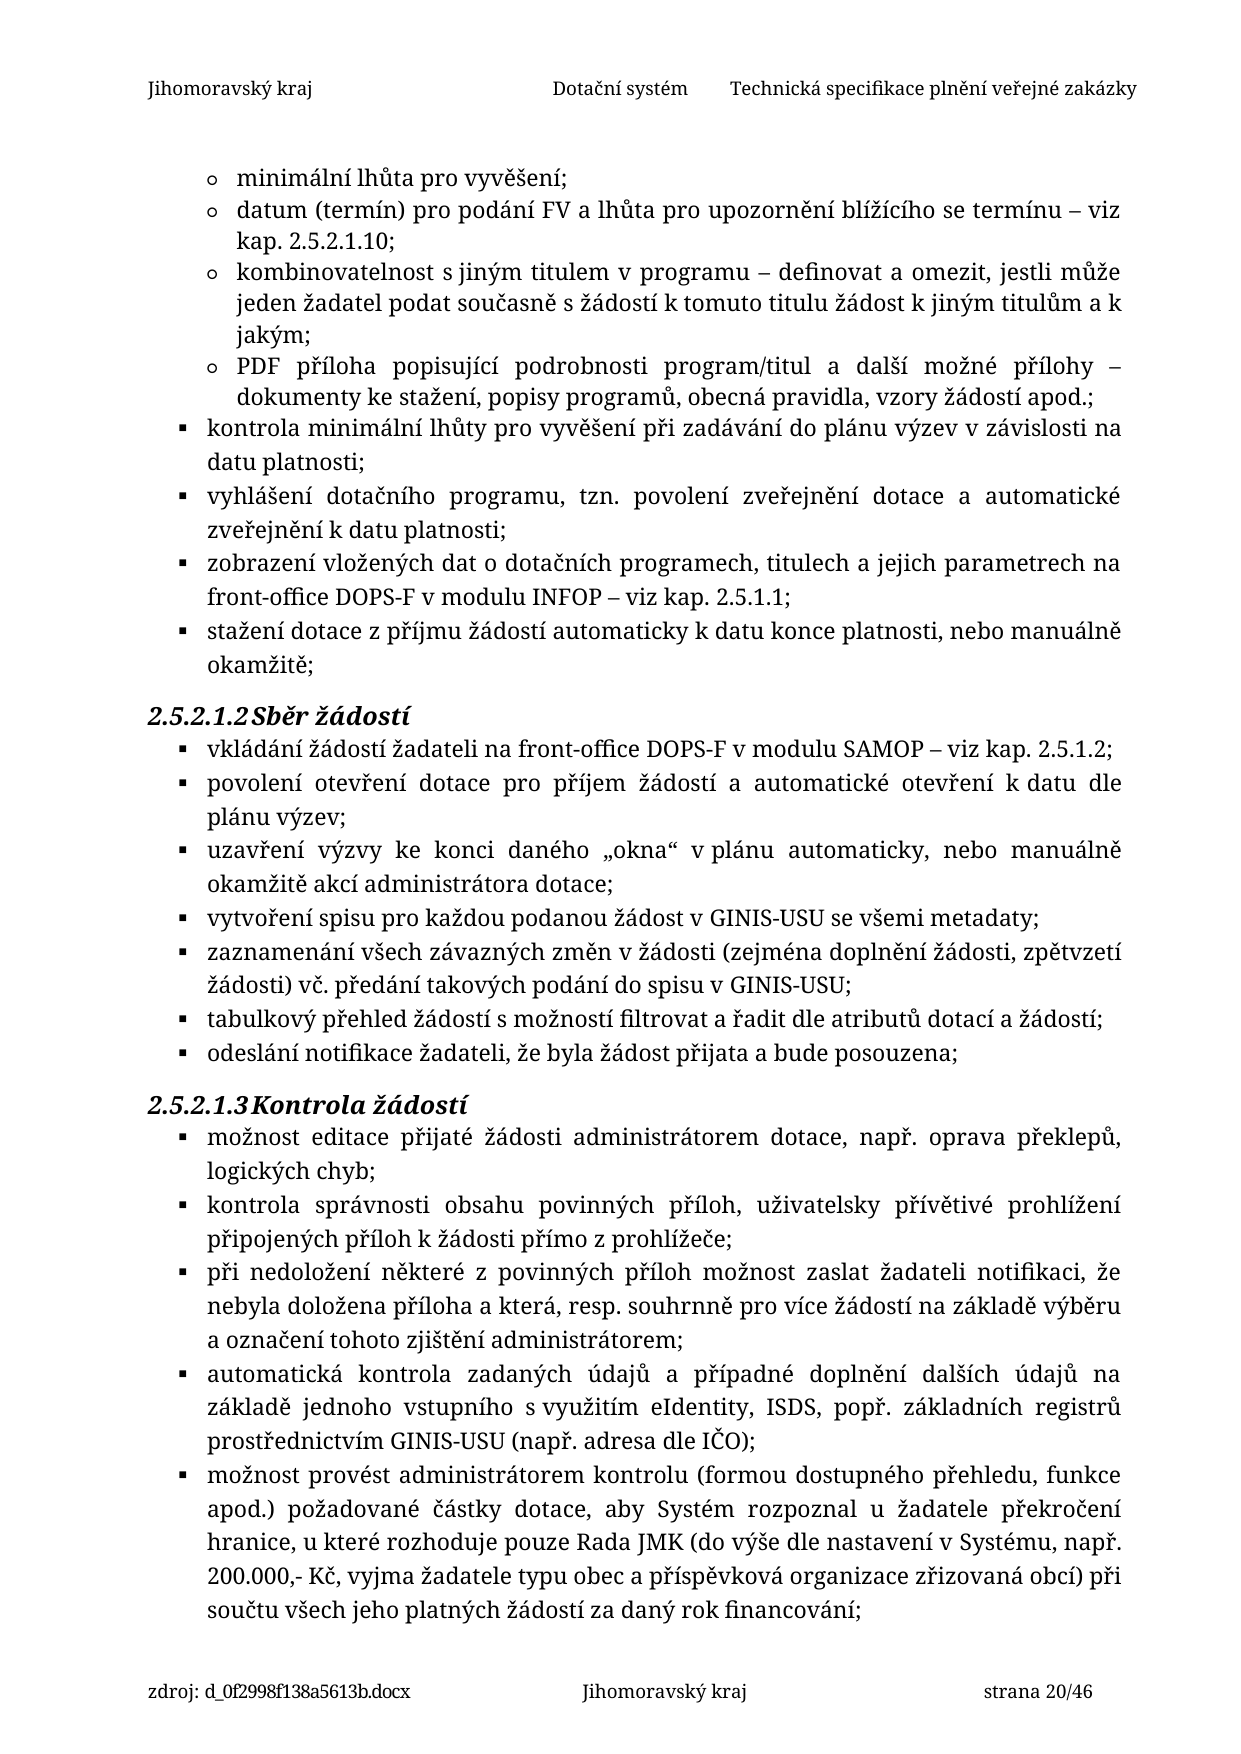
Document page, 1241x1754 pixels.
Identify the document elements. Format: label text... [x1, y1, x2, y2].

list kombinovatelnost s jiným titulem v programu – definovat a omezit, jestli může jeden žadatel podat současně s žádostí k tomuto titulu žádost k jiným titulům a k jakým; [207, 256, 1122, 350]
list při nedoložení některé z povinných příloh možnost zaslat žadateli notifikaci, že nebyla doložena příloha a která, resp. souhrnně pro více žádostí na základě výběru a označení tohoto zjištění administrátorem; [177, 1256, 1122, 1355]
list kontrola správnosti obsahu povinných příloh, uživatelsky přívětivé prohlížení připojených příloh k žádosti přímo z prohlížeče; [177, 1189, 1122, 1254]
subtitle Sběr žádostí [148, 699, 1122, 733]
list tabulkový přehled žádostí s možností filtrovat a řadit dle atributů dotací a žádostí; [177, 1003, 1122, 1034]
list automatická kontrola zadaných údajů a případné doplnění dalších údajů na základě jednoho vstupního s využitím eIdentity, ISDS, popř. základních registrů prostřednictvím GINIS-USU (např. adresa dle IČO); [177, 1358, 1122, 1456]
list možnost provést administrátorem kontrolu (formou dostupného přehledu, funkce apod.) požadované částky dotace, aby Systém rozpoznal u žadatele překročení hranice, u které rozhoduje pouze Rada JMK (do výše dle nastavení v Systému, např. 200.000,- Kč, vyjma žadatele typu obec a příspěvková organizace zřizovaná obcí) při součtu všech jeho platných žádostí za daný rok financování; [177, 1459, 1122, 1625]
list stažení dotace z příjmu žádostí automaticky k datu konce platnosti, nebo manuálně okamžitě; [177, 615, 1122, 680]
list uzavření výzvy ke konci daného „okna“ v plánu automaticky, nebo manuálně okamžitě akcí administrátora dotace; [177, 834, 1122, 899]
list zaznamenání všech závazných změn v žádosti (zejména doplnění žádosti, zpětvzetí žádosti) vč. předání takových podání do spisu v GINIS-USU; [177, 936, 1122, 1001]
subtitle Kontrola žádostí [148, 1087, 1122, 1121]
list odeslání notifikace žadateli, že byla žádost přijata a bude posouzena; [177, 1037, 1122, 1068]
list vkládání žádostí žadateli na front-office DOPS-F v modulu SAMOP – viz kap. 2.5.1.2; [177, 733, 1122, 764]
list datum (termín) pro podání FV a lhůta pro upozornění blížícího se termínu – viz kap. 2.5.2.1.10; [207, 194, 1122, 256]
list minimální lhůta pro vyvěšení; [207, 162, 1122, 194]
list možnost editace přijaté žádosti administrátorem dotace, např. oprava překlepů, logických chyb; [177, 1121, 1122, 1186]
list PDF příloha popisující podrobnosti program/titul a další možné přílohy – dokumenty ke stažení, popisy programů, obecná pravidla, vzory žádostí apod.; [207, 350, 1122, 412]
list povolení otevření dotace pro příjem žádostí a automatické otevření k datu dle plánu výzev; [177, 767, 1122, 832]
list zobrazení vložených dat o dotačních programech, titulech a jejich parametrech na front-office DOPS-F v modulu INFOP – viz kap. 2.5.1.1; [177, 547, 1122, 612]
list kontrola minimální lhůty pro vyvěšení při zadávání do plánu výzev v závislosti na datu platnosti; [177, 412, 1122, 477]
list vyhlášení dotačního programu, tzn. povolení zveřejnění dotace a automatické zveřejnění k datu platnosti; [177, 480, 1122, 545]
list vytvoření spisu pro každou podanou žádost v GINIS-USU se všemi metadaty; [177, 902, 1122, 933]
